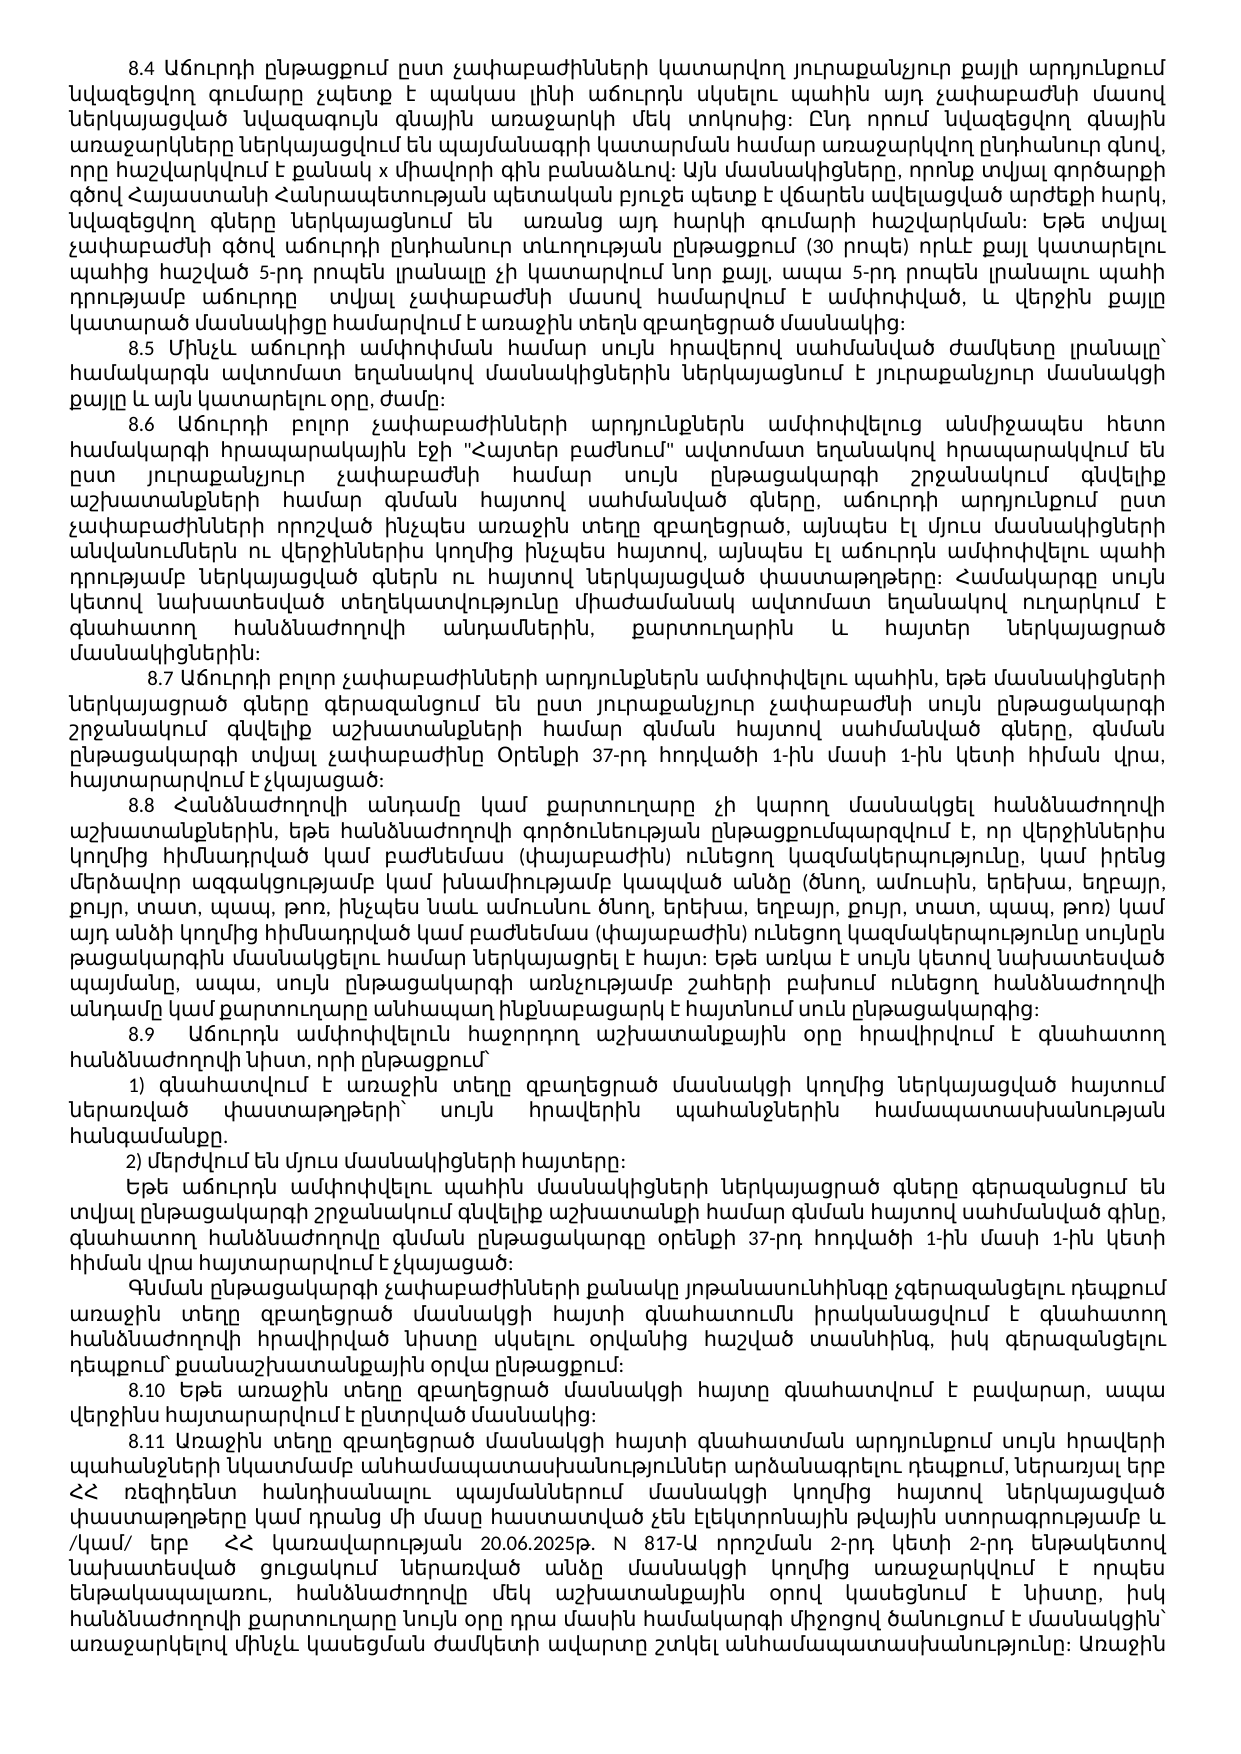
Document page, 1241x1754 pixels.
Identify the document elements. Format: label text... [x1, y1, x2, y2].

text 8.4 Աճուրդի ընթացքում ըստ չափաբաժինների կատարվող յուրաքանչյուր քայլի արդյունքում նվազեցվող գումարը չպետք է պակաս լինի աճուրդն սկսելու պահին այդ չափաբաժնի մասով ներկայացված նվազագույն գնային առաջարկի մեկ տոկոսից: Ընդ որում նվազեցվող գնային առաջարկները ներկայացվում են պայմանագրի կատարման համար առաջարկվող ընդհանուր գնով, որը հաշվարկվում է քանակ x միավորի գին բանաձևով: Այն մասնակիցները, որոնք տվյալ գործարքի գծով Հայաստանի Հանրապետության պետական բյուջե պետք է վճարեն ավելացված արժեքի հարկ, նվազեցվող գները ներկայացնում են առանց այդ հարկի գումարի հաշվարկման: Եթե տվյալ չափաբաժնի գծով աճուրդի ընդհանուր տևողության ընթացքում (30 րոպե) որևէ քայլ կատարելու պահից հաշված 5-րդ րոպեն լրանալը չի կատարվում նոր քայլ, ապա 5-րդ րոպեն լրանալու պահի դրությամբ աճուրդը տվյալ չափաբաժնի մասով համարվում է ամփոփված, և վերջին քայլը կատարած մասնակիցը համարվում է առաջին տեղն զբաղեցրած մասնակից: [69, 56, 1167, 335]
text 8.9 Աճուրդն ամփոփվելուն հաջորդող աշխատանքային օրը հրավիրվում է գնահատող հանձնաժողովի նիստ, որի ընթացքում՝ [69, 1021, 1167, 1072]
text 8.7 Աճուրդի բոլոր չափաբաժինների արդյունքներն ամփոփվելու պահին, եթե մասնակիցների ներկայացրած գները գերազանցում են ըստ յուրաքանչյուր չափաբաժնի սույն ընթացակարգի շրջանակում գնվելիք աշխատանքների համար գնման հայտով սահմանված գները, գնման ընթացակարգի տվյալ չափաբաժինը Օրենքի 37-րդ հոդվածի 1-ին մասի 1-ին կետի հիման վրա, հայտարարվում է չկայացած: [69, 666, 1167, 793]
text 1) գնահատվում է առաջին տեղը զբաղեցրած մասնակցի կողմից ներկայացված հայտում ներառված փաստաթղթերի՝ սույն հրավերին պահանջներին համապատասխանության հանգամանքը. [69, 1072, 1167, 1148]
text 8.6 Աճուրդի բոլոր չափաբաժինների արդյունքներն ամփոփվելուց անմիջապես հետո համակարգի հրապարակային էջի "Հայտեր բաժնում" ավտոմատ եղանակով հրապարակվում են ըստ յուրաքանչյուր չափաբաժնի համար սույն ընթացակարգի շրջանակում գնվելիք աշխատանքների համար գնման հայտով սահմանված գները, աճուրդի արդյունքում ըստ չափաբաժինների որոշված ինչպես առաջին տեղը զբաղեցրած, այնպես էլ մյուս մասնակիցների անվանումներն ու վերջիններիս կողմից ինչպես հայտով, այնպես էլ աճուրդն ամփոփվելու պահի դրությամբ ներկայացված գներն ու հայտով ներկայացված փաստաթղթերը: Համակարգը սույն կետով նախատեսված տեղեկատվությունը միաժամանակ ավտոմատ եղանակով ուղարկում է գնահատող հանձնաժողովի անդամներին, քարտուղարին և հայտեր ներկայացրած մասնակիցներին: [69, 411, 1167, 666]
text 8.10 Եթե առաջին տեղը զբաղեցրած մասնակցի հայտը գնահատվում է բավարար, ապա վերջինս հայտարարվում է ընտրված մասնակից: [69, 1377, 1167, 1428]
text 8.8 Հանձնաժողովի անդամը կամ քարտուղարը չի կարող մասնակցել հանձնաժողովի աշխատանքներին, եթե հանձնաժողովի գործունեության ընթացքումպարզվում է, որ վերջիններիս կողմից հիմնադրված կամ բաժնեմաս (փայաբաժին) ունեցող կազմակերպությունը, կամ իրենց մերձավոր ազգակցությամբ կամ խնամիությամբ կապված անձը (ծնող, ամուսին, երեխա, եղբայր, քույր, տատ, պապ, թոռ, ինչպես նաև ամուսնու ծնող, երեխա, եղբայր, քույր, տատ, պապ, թոռ) կամ այդ անձի կողմից հիմնադրված կամ բաժնեմաս (փայաբաժին) ունեցող կազմակերպությունը սույնըն թացակարգին մասնակցելու համար ներկայացրել է հայտ: Եթե առկա է սույն կետով նախատեսված պայմանը, ապա, սույն ընթացակարգի առնչությամբ շահերի բախում ունեցող հանձնաժողովի անդամը կամ քարտուղարը անհապաղ ինքնաբացարկ է հայտնում սուն ընթացակարգից: [69, 793, 1167, 1021]
text 8.5 Մինչև աճուրդի ամփոփման համար սույն հրավերով սահմանված ժամկետը լրանալը՝ համակարգն ավտոմատ եղանակով մասնակիցներին ներկայացնում է յուրաքանչյուր մասնակցի քայլը և այն կատարելու օրը, ժամը: [69, 335, 1167, 411]
text Գնման ընթացակարգի չափաբաժինների քանակը յոթանասունհինգը չգերազանցելու դեպքում առաջին տեղը զբաղեցրած մասնակցի հայտի գնահատումն իրականացվում է գնահատող հանձնաժողովի հրավիրված նիստը սկսելու օրվանից հաշված տասնհինգ, իսկ գերազանցելու դեպքում՝ քսանաշխատանքային օրվա ընթացքում: [69, 1276, 1167, 1377]
text 2) մերժվում են մյուս մասնակիցների հայտերը: [69, 1148, 1167, 1174]
text Եթե աճուրդն ամփոփվելու պահին մասնակիցների ներկայացրած գները գերազանցում են տվյալ ընթացակարգի շրջանակում գնվելիք աշխատանքի համար գնման հայտով սահմանված գինը, գնահատող հանձնաժողովը գնման ընթացակարգը օրենքի 37-րդ հոդվածի 1-ին մասի 1-ին կետի հիման վրա հայտարարվում է չկայացած: [69, 1174, 1167, 1276]
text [69, 1428, 1167, 1657]
